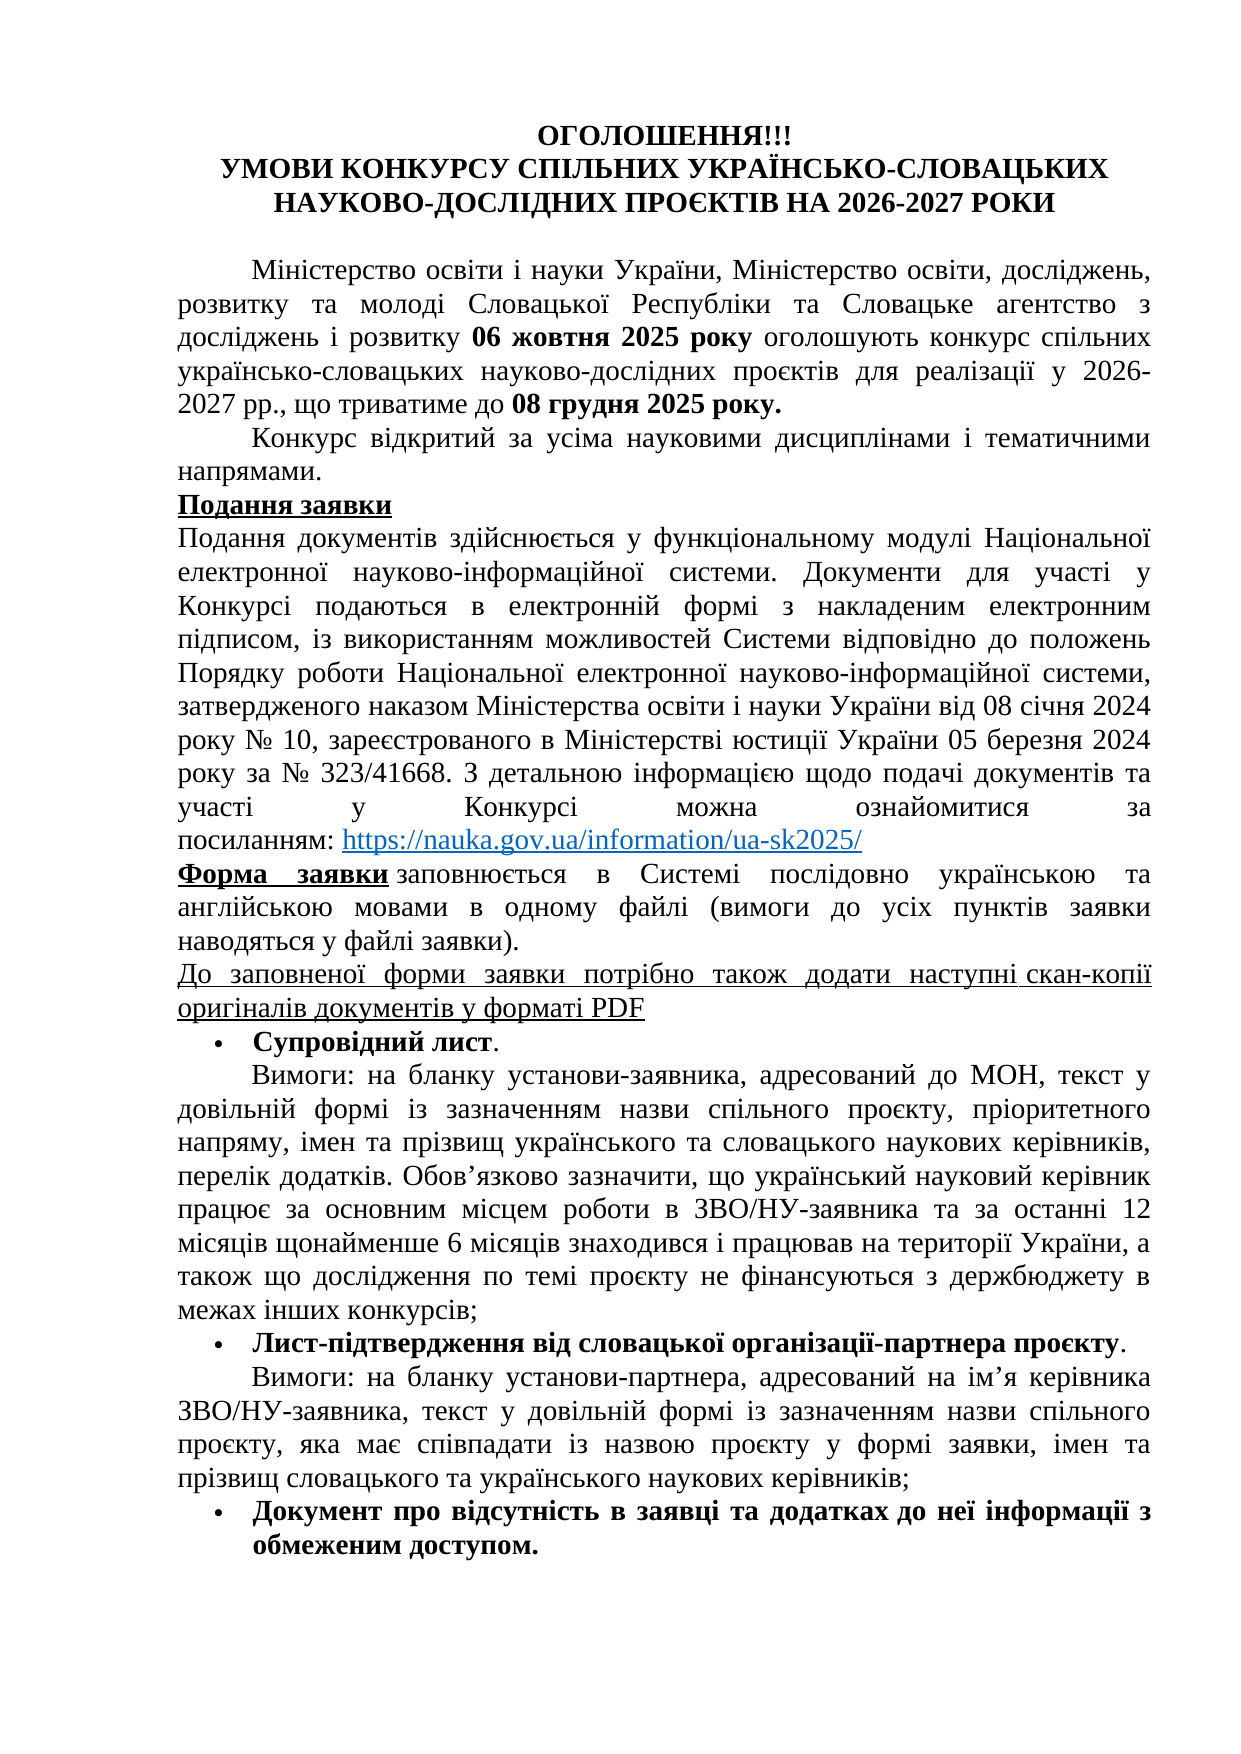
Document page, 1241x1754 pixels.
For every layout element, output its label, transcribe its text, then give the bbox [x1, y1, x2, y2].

text Подання заявки [177, 487, 1152, 521]
text До заповненої форми заявки потрібно також додати наступні скан-копії оригіналів документів у форматі PDF [177, 987, 1152, 1024]
list Лист-підтвердження від словацької організації-партнера проєкту. [215, 1326, 1152, 1359]
text Вимоги: на бланку установи-партнера, адресований на ім’я керівника ЗВО/НУ-заявника, текст у довільній формі із зазначенням назви спільного проєкту, яка має співпадати із назвою проєкту у формі заявки, імен та прізвищ словацького та українського наукових керівників; [177, 1359, 1152, 1493]
text НАУКОВО-ДОСЛІДНИХ ПРОЄКТІВ НА 2026-2027 РОКИ [177, 185, 1152, 219]
text Форма заявки заповнюється в Системі послідовно українською та англійською мовами в одному файлі (вимоги до усіх пунктів заявки наводяться у файлі заявки). [177, 856, 1152, 957]
text Подання документів здійснюється у функціональному модулі Національної електронної науково-інформаційної системи. Документи для участі у Конкурсі подаються в електронній формі з накладеним електронним підписом, із використанням можливостей Системи відповідно до положень Порядку роботи Національної електронної науково-інформаційної системи, затвердженого наказом Міністерства освіти і науки України від 08 січня 2024 року № 10, зареєстрованого в Міністерстві юстиції України 05 березня 2024 року за № 323/41668. З детальною інформацією щодо подачі документів та участі у Конкурсі можна ознайомитися за посиланням: https://nauka.gov.ua/information/ua-sk2025/ [177, 521, 1152, 856]
list Документ про відсутність в заявці та додатках до неї інформації з обмеженим доступом. [215, 1493, 1152, 1560]
list Супровідний лист. [215, 1024, 1152, 1057]
text ОГОЛОШЕННЯ!!! [177, 118, 1152, 152]
text Міністерство освіти і науки України, Міністерство освіти, досліджень, розвитку та молоді Словацької Республіки та Словацьке агентство з досліджень і розвитку 06 жовтня 2025 року оголошують конкурс спільних українсько-словацьких науково-дослідних проєктів для реалізації у 2026-2027 рр., що триватиме до 08 грудня 2025 року. [177, 252, 1152, 420]
text До заповненої форми заявки потрібно також додати наступні скан-копії оригіналів документів у форматі PDF [177, 957, 1152, 986]
text Конкурс відкритий за усіма науковими дисциплінами і тематичними напрямами. [177, 420, 1152, 487]
text УМОВИ КОНКУРСУ СПІЛЬНИХ УКРАЇНСЬКО-СЛОВАЦЬКИХ [177, 152, 1152, 185]
text Вимоги: на бланку установи-заявника, адресований до МОН, текст у довільній формі із зазначенням назви спільного проєкту, пріоритетного напряму, імен та прізвищ українського та словацького наукових керівників, перелік додатків. Обов’язково зазначити, що український науковий керівник працює за основним місцем роботи в ЗВО/НУ-заявника та за останні 12 місяців щонайменше 6 місяців знаходився і працював на території України, а також що дослідження по темі проєкту не фінансуються з держбюджету в межах інших конкурсів; [177, 1057, 1152, 1326]
